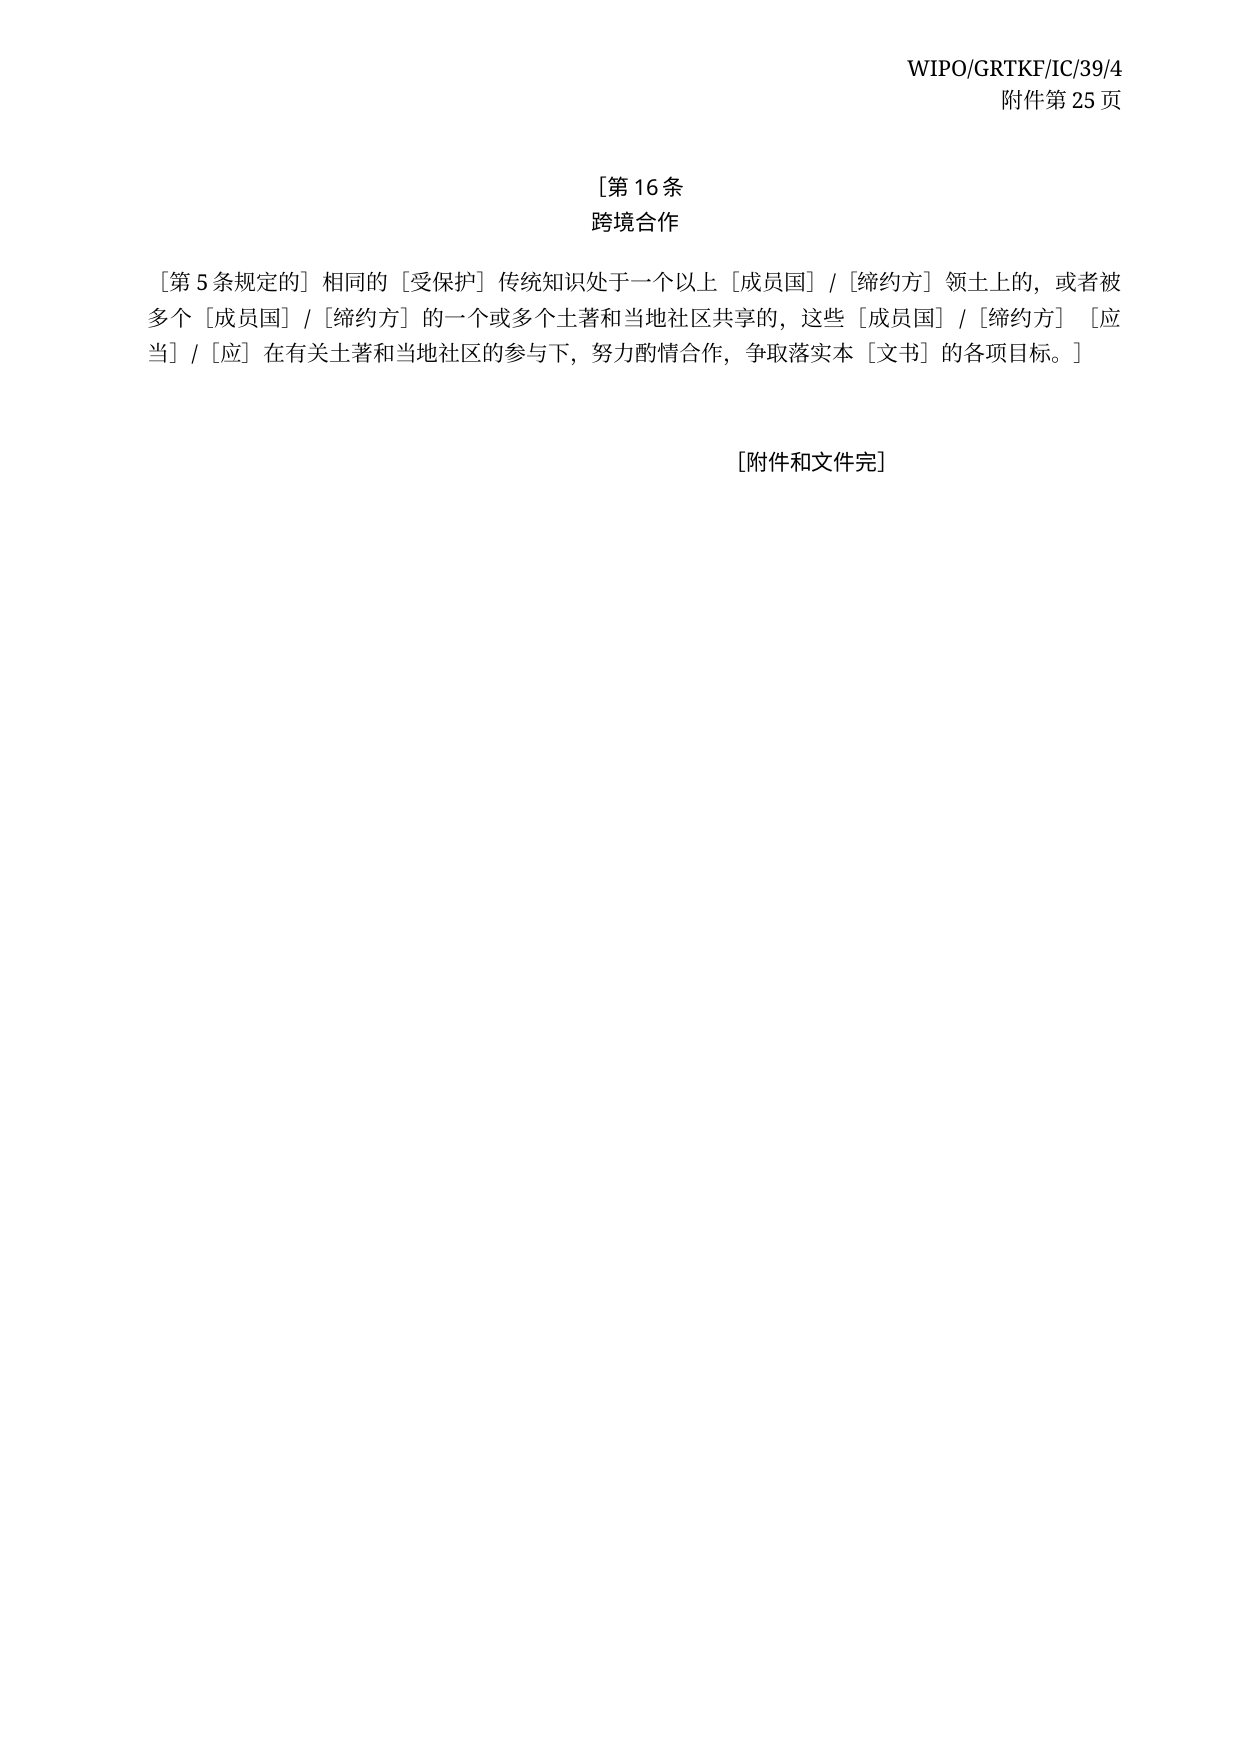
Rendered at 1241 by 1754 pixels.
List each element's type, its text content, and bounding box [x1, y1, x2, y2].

text ［第5条规定的］相同的［受保护］传统知识处于一个以上［成员国］/［缔约方］领土上的，或者被多个［成员国］/［缔约方］的一个或多个土著和当地社区共享的，这些［成员国］/［缔约方］［应当］/［应］在有关土著和当地社区的参与下，努力酌情合作，争取落实本［文书］的各项目标。］ [148, 262, 1122, 368]
text ［第16条 跨境合作 [148, 166, 1122, 237]
text ［附件和文件完］ [724, 441, 1122, 476]
